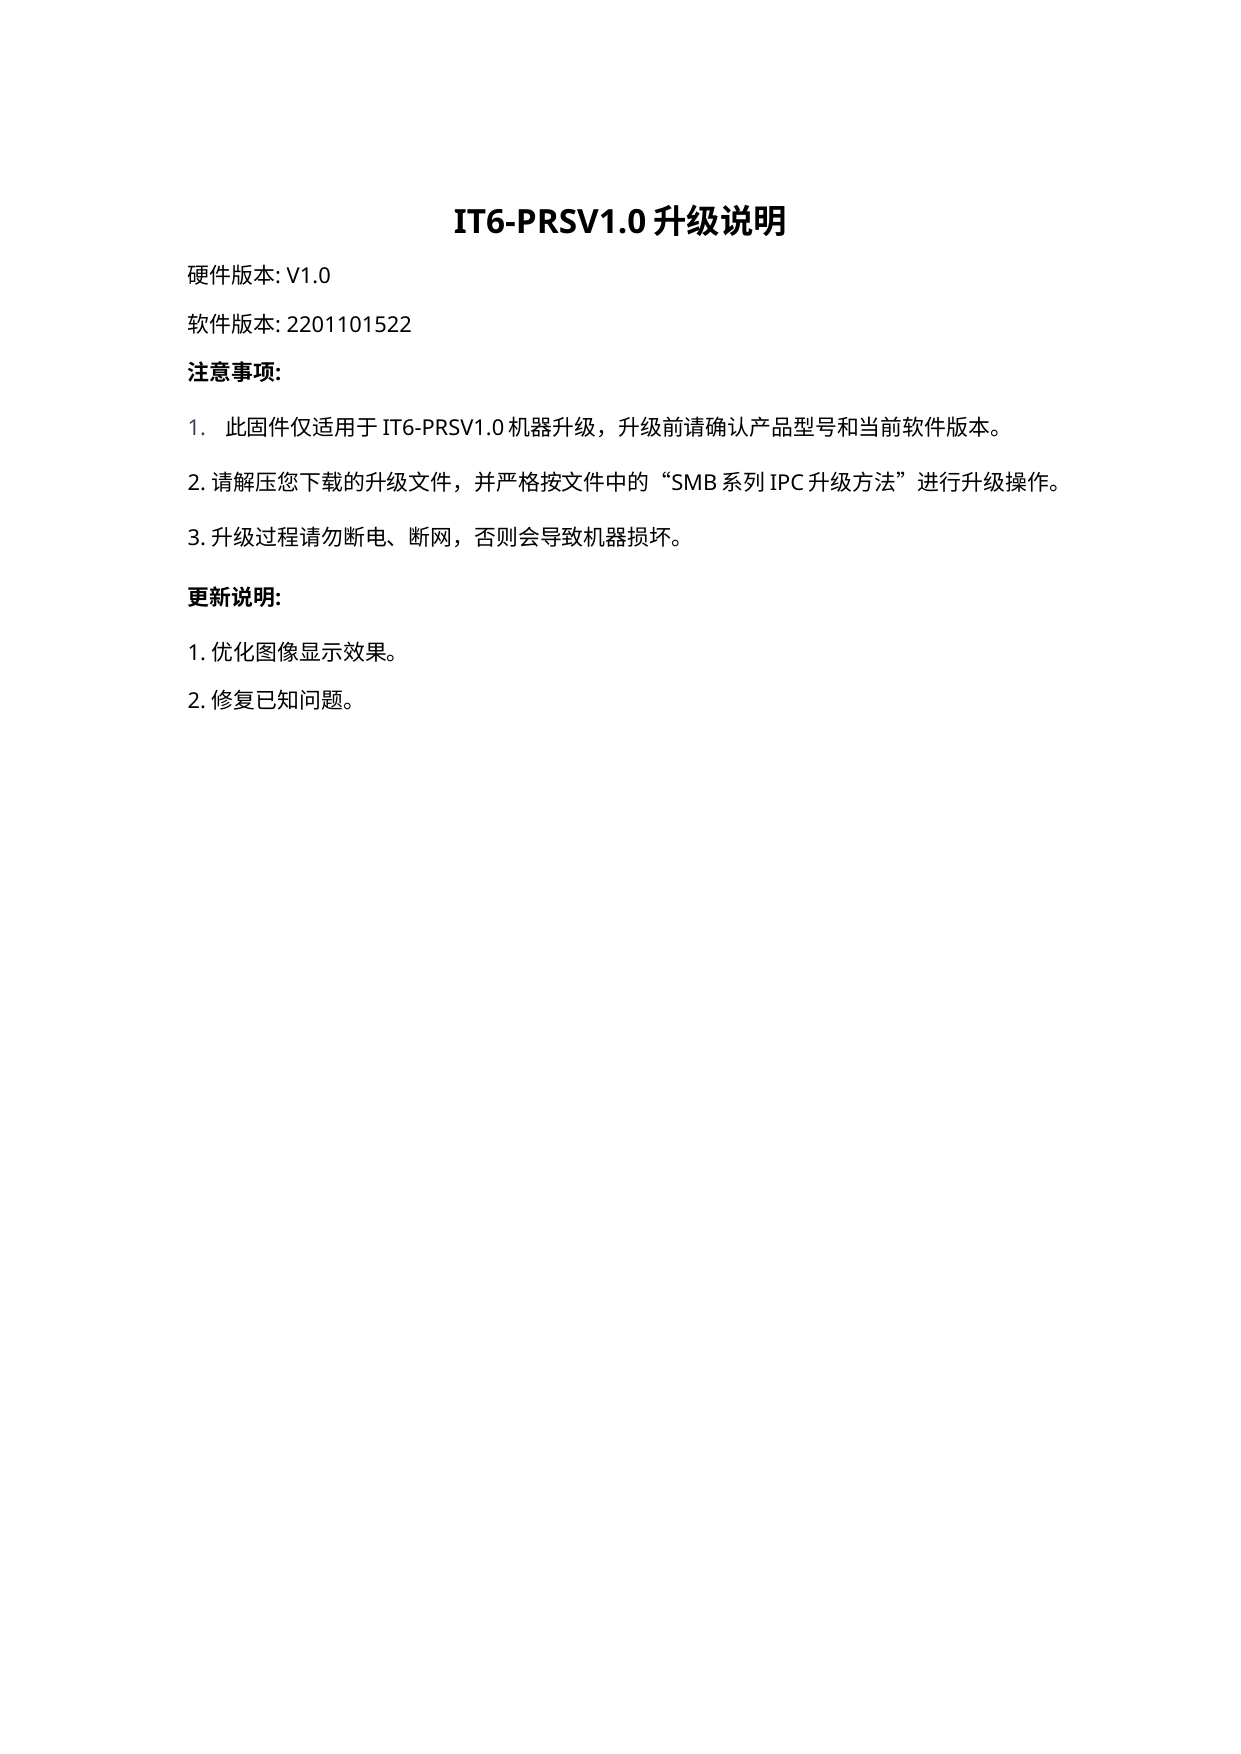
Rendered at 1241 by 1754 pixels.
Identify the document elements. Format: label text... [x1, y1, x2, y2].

text 更新说明: [187, 580, 1053, 613]
text 2. 修复已知问题。 [187, 683, 1053, 716]
title IT6-PRSV1.0升级说明 [187, 187, 1053, 252]
text 1. 优化图像显示效果。 [187, 635, 1053, 667]
list 2. 请解压您下载的升级文件，并严格按文件中的“SMB系列IPC升级方法”进行升级操作。 [187, 464, 1053, 497]
text 硬件版本: V1.0 [187, 258, 1053, 291]
text 软件版本: 2201101522 [187, 307, 1053, 339]
text 注意事项: [187, 355, 1053, 387]
text 3. 升级过程请勿断电、断网，否则会导致机器损坏。 [187, 519, 1053, 552]
list 此固件仅适用于IT6-PRSV1.0机器升级，升级前请确认产品型号和当前软件版本。 [187, 410, 1053, 442]
